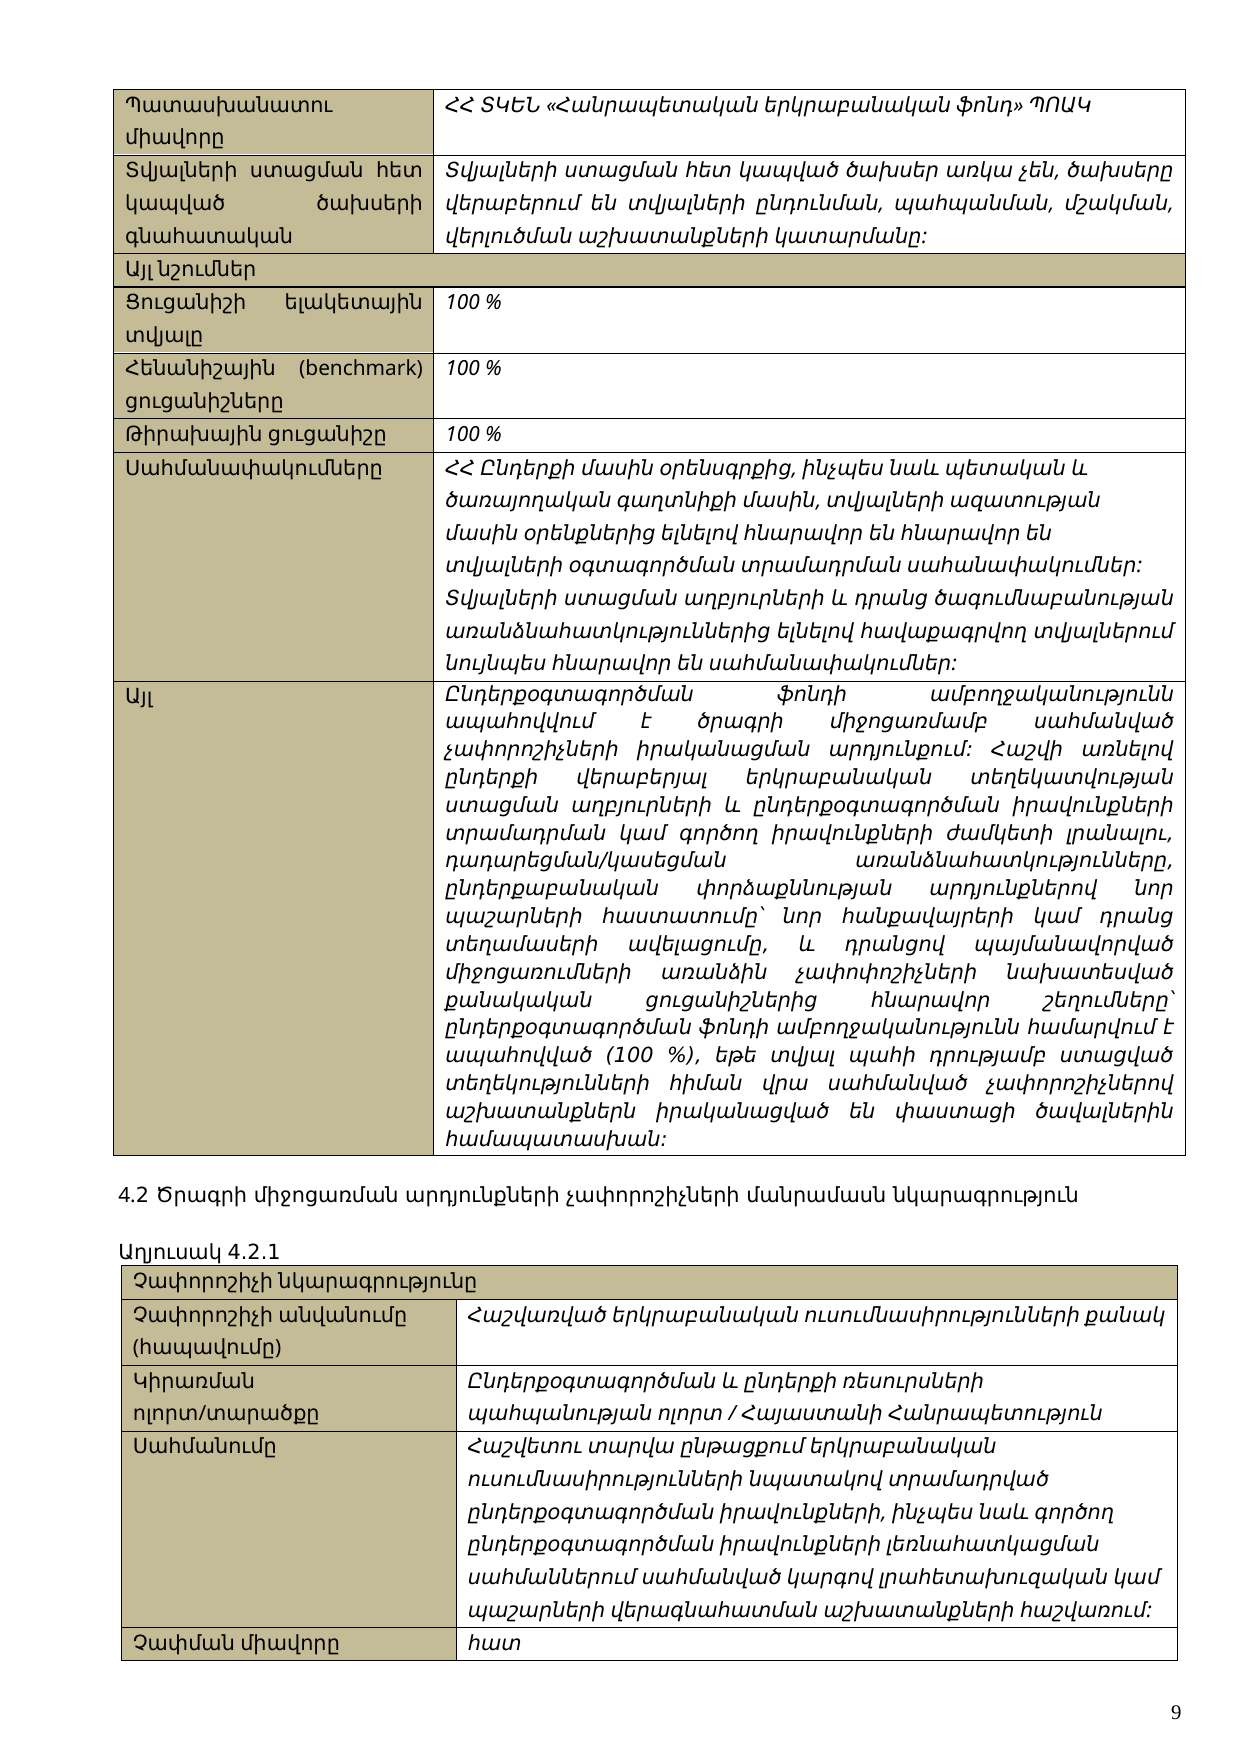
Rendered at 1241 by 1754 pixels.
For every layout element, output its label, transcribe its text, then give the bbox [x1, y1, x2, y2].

table_cell Ցուցանիշի ելակետային տվյալը [114, 288, 433, 352]
table_cell Պատասխանատու միավորը [114, 90, 433, 154]
table_cell Հաշվառված երկրաբանական ուսումնասիրությունների քանակ [457, 1300, 1177, 1365]
table_cell Տվյալների ստացման հետ կապված ծախսեր առկա չեն, ծախսերը վերաբերում են տվյալների ընդունման, պահպանման, մշակման, վերլուծման աշխատանքների կատարմանը: [434, 156, 1185, 253]
table_cell Այլ նշումներ [114, 254, 1185, 286]
table_cell ՀՀ Ընդերքի մասին օրենսգրքից, ինչպես նաև պետական և ծառայողական գաղտնիքի մասին, տվյալների ազատության մասին օրենքներից ելնելով հնարավոր են հնարավոր են տվյալների օգտագործման տրամադրման սահանափակումներ: Տվյալների ստացման աղբյուրների և դրանց ծագումնաբանության առանձնահատկություններից ելնելով հավաքագրվող տվյալներում նույնպես հնարավոր են սահմանափակումներ: [434, 453, 1185, 681]
table_cell Թիրախային ցուցանիշը [114, 419, 433, 452]
table_cell Այլ [114, 682, 433, 1155]
list 4.2 Ծրագրի միջոցառման արդյունքների չափորոշիչների մանրամասն նկարագրություն [118, 1180, 1181, 1208]
table_cell 100 % [434, 288, 1185, 352]
table_cell Հաշվետու տարվա ընթացքում երկրաբանական ուսումնասիրությունների նպատակով տրամադրված ընդերքօգտագործման իրավունքների, ինչպես նաև գործող ընդերքօգտագործման իրավունքների լեռնահատկացման սահմաններում սահմանված կարգով լրահետախուզական կամ պաշարների վերագնահատման աշխատանքների հաշվառում: [457, 1432, 1177, 1627]
table_cell Ընդերքօգտագործման և ընդերքի ռեսուրսների պահպանության ոլորտ / Հայաստանի Հանրապետություն [457, 1366, 1177, 1431]
table_cell 100 % [434, 419, 1185, 452]
table_cell Սահմանափակումները [114, 453, 433, 681]
table_cell Կիրառման ոլորտ/տարածքը [122, 1366, 456, 1431]
table_cell Սահմանումը [122, 1432, 456, 1627]
table_cell ՀՀ ՏԿԵՆ «Հանրապետական երկրաբանական ֆոնդ» ՊՈԱԿ [434, 90, 1185, 154]
list Աղյուսակ 4.2.1 [118, 1237, 1181, 1265]
table_cell Չափման միավորը [122, 1628, 456, 1660]
table_cell 100 % [434, 354, 1185, 418]
table_cell Տվյալների ստացման հետ կապված ծախսերի գնահատական [114, 156, 433, 253]
table_cell Չափորոշիչի անվանումը (հապավումը) [122, 1300, 456, 1365]
table_cell Ընդերքօգտագործման ֆոնդի ամբողջականությունն ապահովվում է ծրագրի միջոցառմամբ սահմանված չափորոշիչների իրականացման արդյունքում: Հաշվի առնելով ընդերքի վերաբերյալ երկրաբանական տեղեկատվության ստացման աղբյուրների և ընդերքօգտագործման իրավունքների տրամադրման կամ գործող իրավունքների ժամկետի լրանալու, դադարեցման/կասեցման առանձնահատկությունները, ընդերքաբանական փորձաքննության արդյունքներով նոր պաշարների հաստատումը՝ նոր հանքավայրերի կամ դրանց տեղամասերի ավելացումը, և դրանցով պայմանավորված միջոցառումների առանձին չափոփոշիչների նախատեսված քանակական ցուցանիշներից հնարավոր շեղումները՝ ընդերքօգտագործման ֆոնդի ամբողջականությունն համարվում է ապահովված (100 %), եթե տվյալ պահի դրությամբ ստացված տեղեկությունների հիման վրա սահմանված չափորոշիչներով աշխատանքներն իրականացված են փաստացի ծավալներին համապատասխան: [434, 682, 1185, 1155]
table_cell Հենանիշային (benchmark) ցուցանիշները [114, 354, 433, 418]
table_header Չափորոշիչի նկարագրությունը [122, 1266, 1177, 1299]
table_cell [457, 1628, 1177, 1660]
